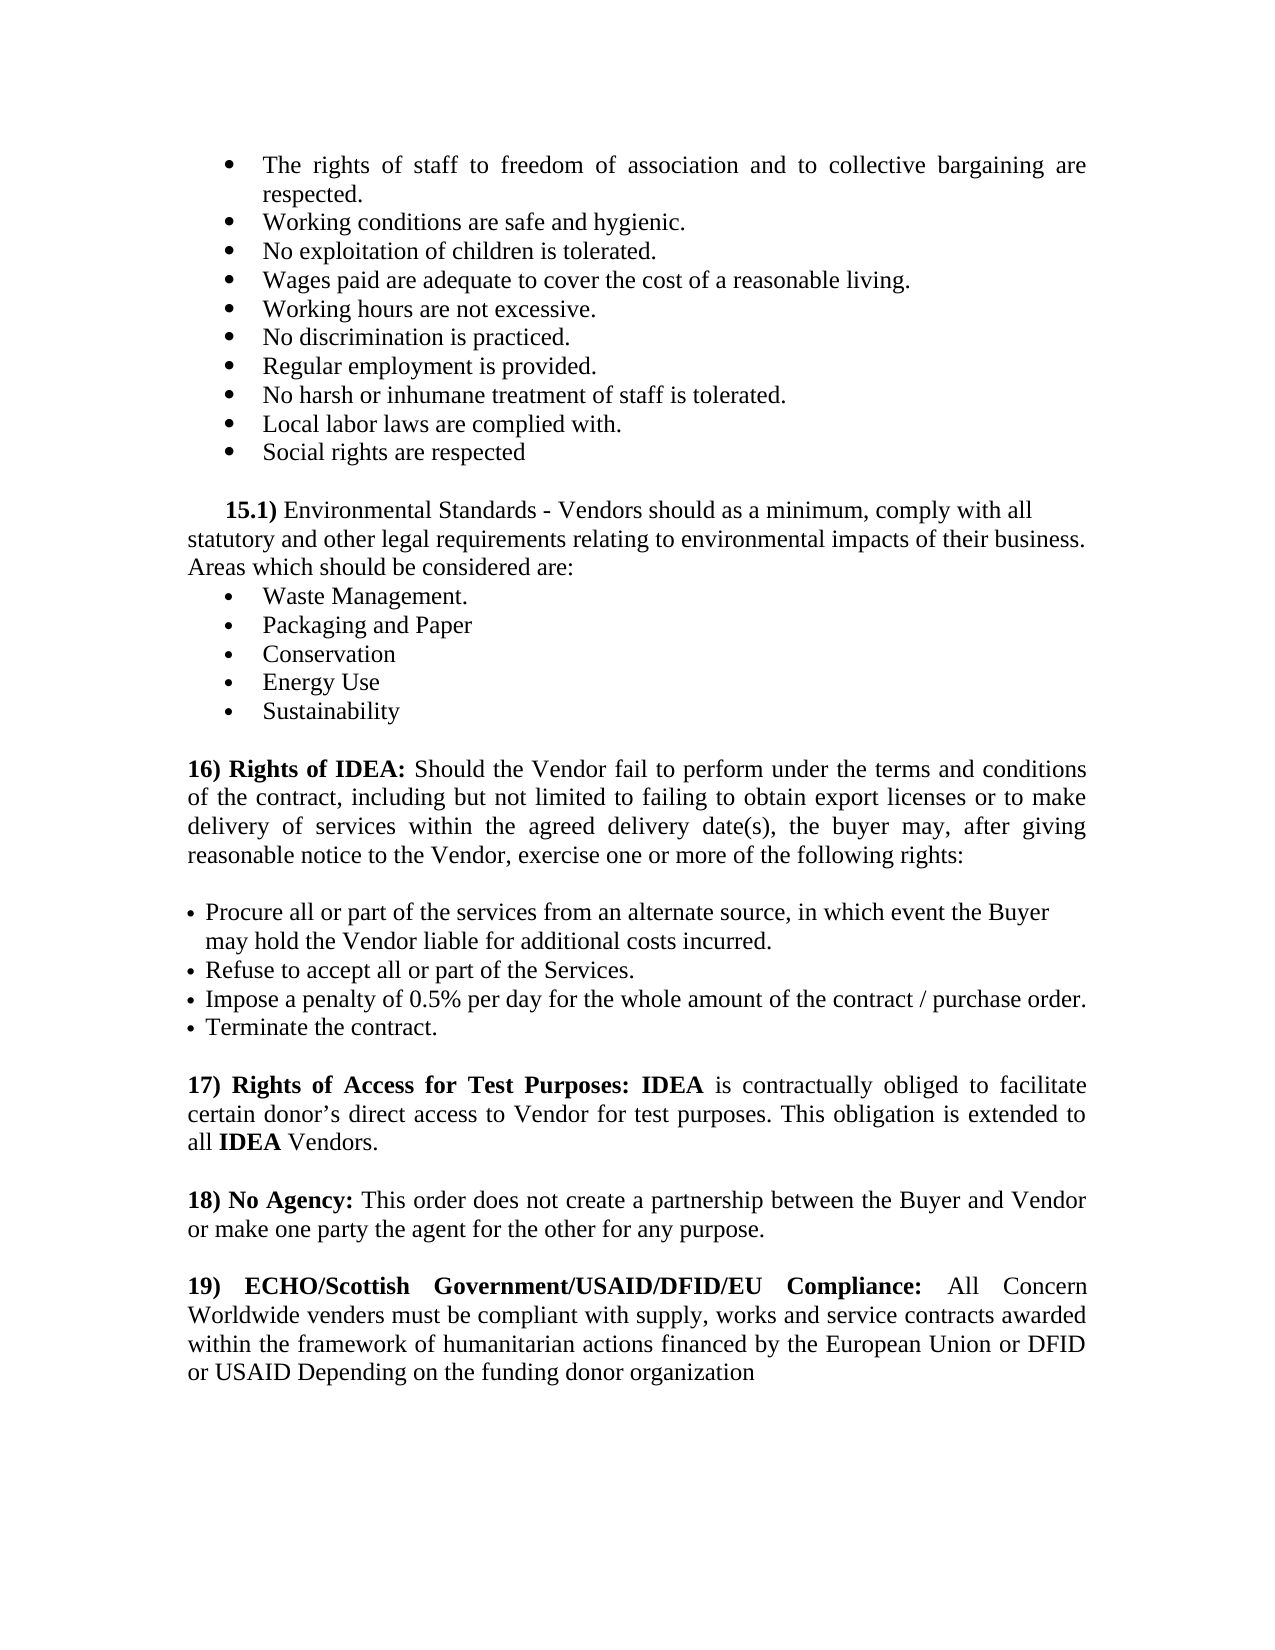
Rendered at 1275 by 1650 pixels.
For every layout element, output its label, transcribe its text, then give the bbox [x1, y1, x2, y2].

text 15.1) Environmental Standards - Vendors should as a minimum, comply with all statutory and other legal requirements relating to environmental impacts of their business. Areas which should be considered are: [187, 495, 1087, 581]
list Wages paid are adequate to cover the cost of a reasonable living. [225, 265, 1087, 294]
list Conservation [225, 639, 1087, 667]
list Working hours are not excessive. [225, 294, 1087, 322]
list Refuse to accept all or part of the Services. [187, 955, 1087, 984]
text 19) ECHO/Scottish Government/USAID/DFID/EU Compliance: All Concern Worldwide venders must be compliant with supply, works and service contracts awarded within the framework of humanitarian actions financed by the European Union or DFID or USAID Depending on the funding donor organization [187, 1271, 1087, 1386]
list Working conditions are safe and hygienic. [225, 207, 1087, 236]
list Packaging and Paper [225, 610, 1087, 639]
list Energy Use [225, 667, 1087, 696]
list Terminate the contract. [187, 1012, 1087, 1041]
list Social rights are respected [225, 437, 1087, 466]
list No harsh or inhumane treatment of staff is tolerated. [225, 380, 1087, 409]
list Local labor laws are complied with. [225, 409, 1087, 437]
text 16) Rights of IDEA: Should the Vendor fail to perform under the terms and conditions of the contract, including but not limited to failing to obtain export licenses or to make delivery of services within the agreed delivery date(s), the buyer may, after giving reasonable notice to the Vendor, exercise one or more of the following rights: [187, 754, 1087, 869]
list Regular employment is provided. [225, 351, 1087, 380]
list Waste Management. [225, 581, 1087, 610]
text 17) Rights of Access for Test Purposes: IDEA is contractually obliged to facilitate certain donor’s direct access to Vendor for test purposes. This obligation is extended to all IDEA Vendors. [187, 1070, 1087, 1156]
list The rights of staff to freedom of association and to collective bargaining are respected. [225, 150, 1087, 207]
list No exploitation of children is tolerated. [225, 236, 1087, 265]
list No discrimination is practiced. [225, 322, 1087, 351]
list Procure all or part of the services from an alternate source, in which event the Buyer may hold the Vendor liable for additional costs incurred. [187, 897, 1087, 955]
list Sustainability [225, 696, 1087, 725]
text 18) No Agency: This order does not create a partnership between the Buyer and Vendor or make one party the agent for the other for any purpose. [187, 1185, 1087, 1242]
list Impose a penalty of 0.5% per day for the whole amount of the contract / purchase order. [187, 984, 1087, 1012]
